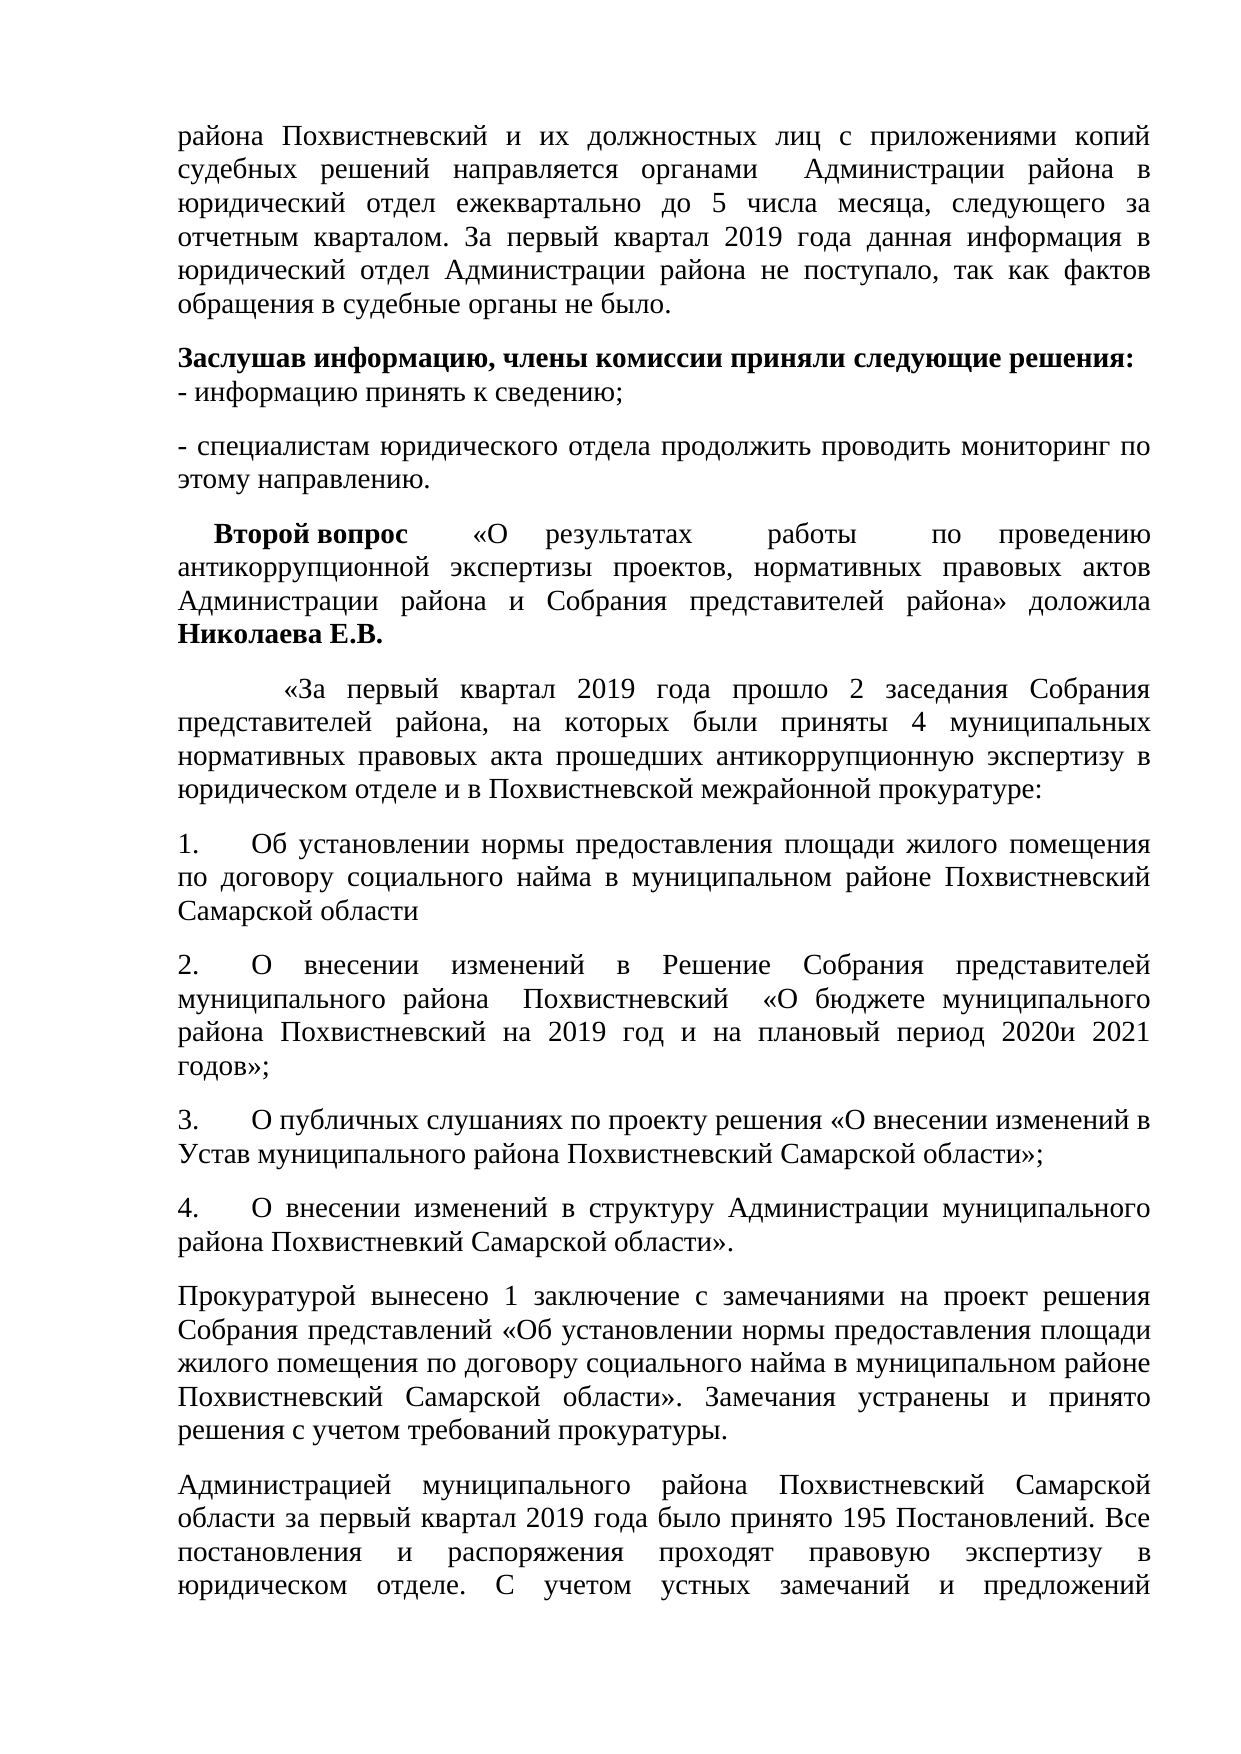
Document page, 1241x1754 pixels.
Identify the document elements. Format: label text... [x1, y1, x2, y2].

text - информацию принять к сведению; [177, 374, 1152, 407]
text «За первый квартал 2019 года прошло 2 заседания Собрания представителей района, на которых были приняты 4 муниципальных нормативных правовых акта прошедших антикоррупционную экспертизу в юридическом отделе и в Похвистневской межрайонной прокуратуре: [177, 671, 1152, 805]
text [177, 1467, 1152, 1601]
text 4. О внесении изменений в структуру Администрации муниципального района Похвистневкий Самарской области». [177, 1190, 1152, 1257]
text Второй вопрос «О результатах работы по проведению антикоррупционной экспертизы проектов, нормативных правовых актов Администрации района и Собрания представителей района» доложила Николаева Е.В. [177, 516, 1152, 650]
text 2. О внесении изменений в Решение Собрания представителей муниципального района Похвистневский «О бюджете муниципального района Похвистневский на 2019 год и на плановый период 2020и 2021 годов»; [177, 947, 1152, 1082]
text Заслушав информацию, члены комиссии приняли следующие решения: [177, 340, 1152, 374]
text Прокуратурой вынесено 1 заключение с замечаниями на проект решения Собрания представлений «Об установлении нормы предоставления площади жилого помещения по договору социального найма в муниципальном районе Похвистневский Самарской области». Замечания устранены и принято решения с учетом требований прокуратуры. [177, 1278, 1152, 1446]
text 3. О публичных слушаниях по проекту решения «О внесении изменений в Устав муниципального района Похвистневский Самарской области»; [177, 1102, 1152, 1169]
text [177, 118, 1152, 319]
text 1. Об установлении нормы предоставления площади жилого помещения по договору социального найма в муниципальном районе Похвистневский Самарской области [177, 826, 1152, 927]
text - специалистам юридического отдела продолжить проводить мониторинг по этому направлению. [177, 428, 1152, 495]
